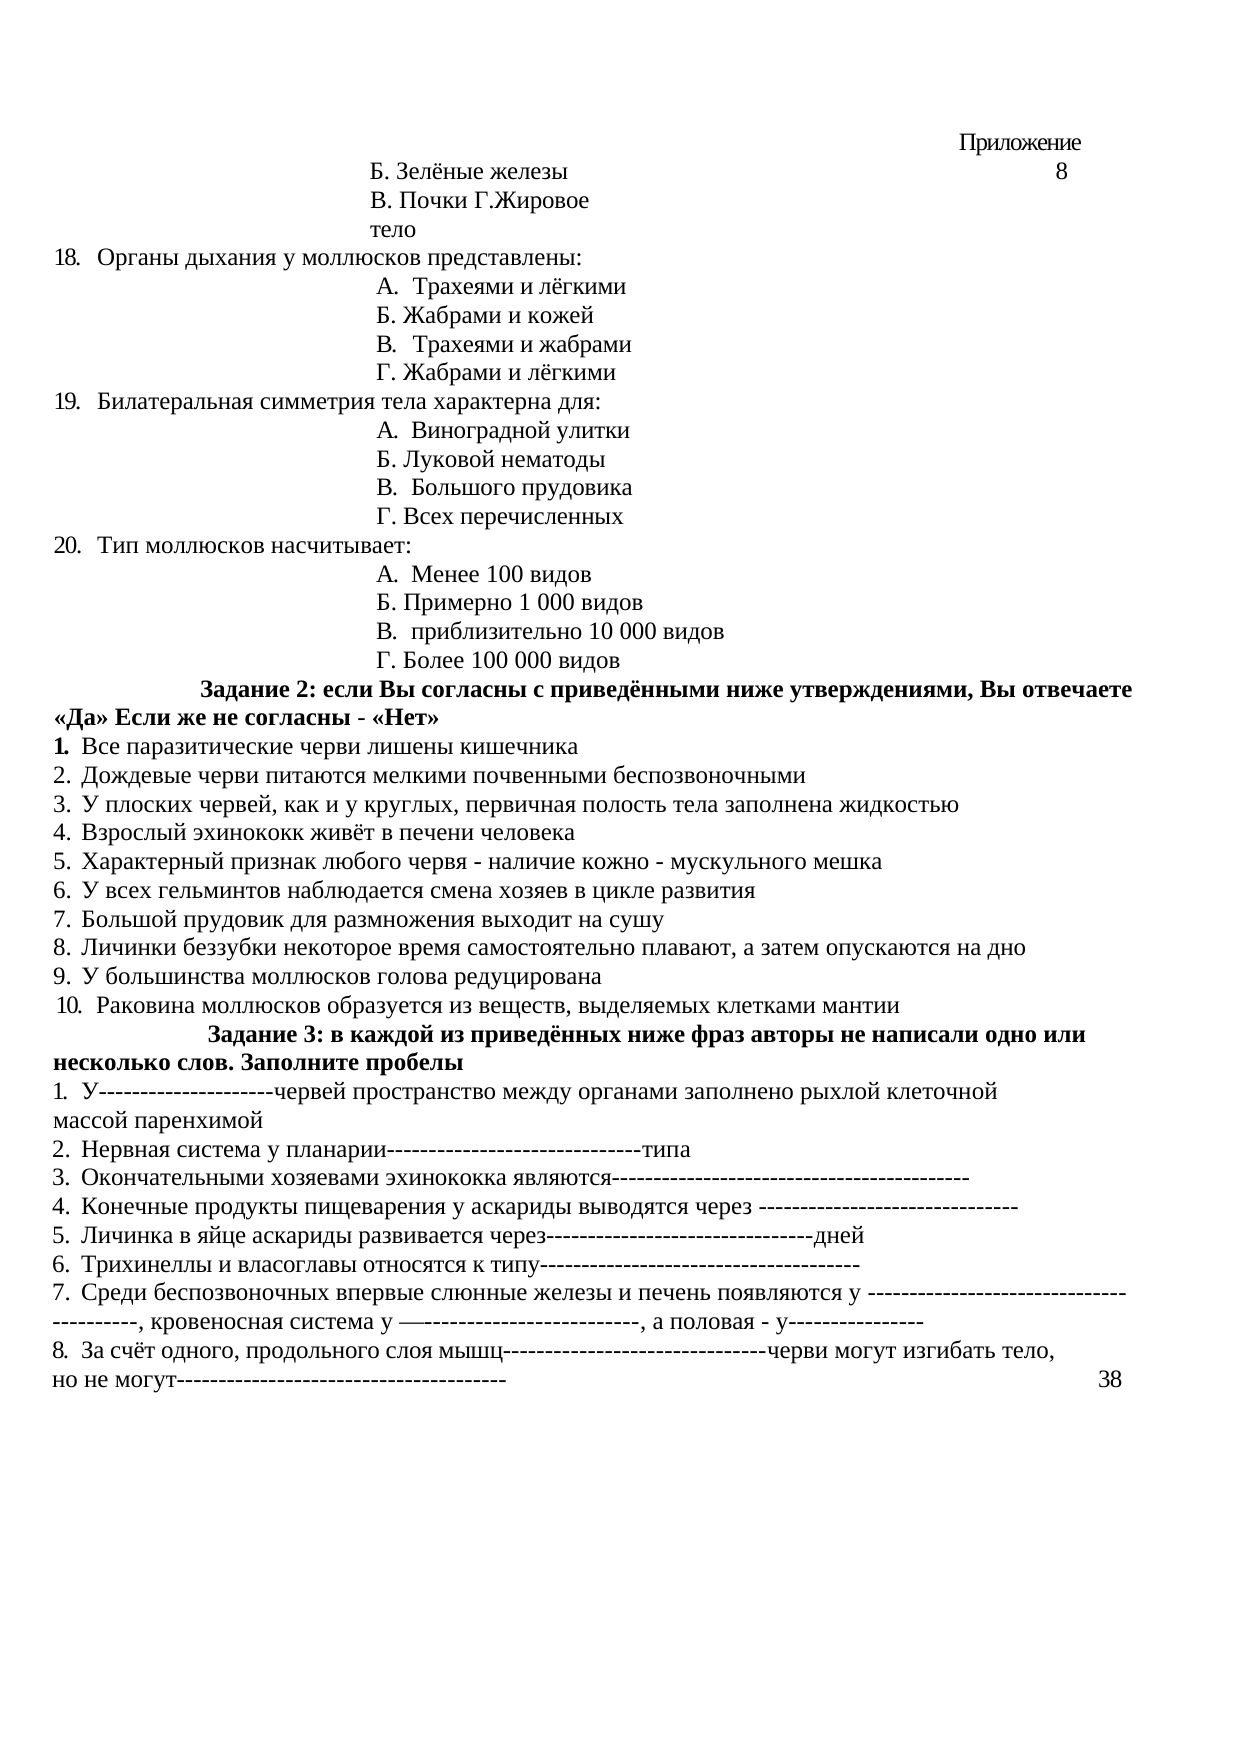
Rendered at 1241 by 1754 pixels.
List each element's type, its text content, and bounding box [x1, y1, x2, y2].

text Задание 3: в каждой из приведённых ниже фраз авторы не написали одно или несколько слов. Заполните пробелы [53, 1019, 1138, 1076]
text A. Виноградной улитки Б. Луковой нематоды [376, 415, 677, 472]
list Дождевые черви питаются мелкими почвенными беспозвоночными [53, 760, 1138, 789]
text B. приблизительно 10 000 видов Г. Более 100 000 видов [376, 616, 808, 674]
text 10. Раковина моллюсков образуется из веществ, выделяемых клетками мантии [55, 990, 1138, 1019]
list У всех гельминтов наблюдается смена хозяев в цикле развития [53, 875, 1138, 904]
text A. Трахеями и лёгкими Б. Жабрами и кожей [376, 271, 677, 329]
text 8. За счёт одного, продольного слоя мышц черви могут изгибать тело, [52, 1335, 1138, 1364]
list Характерный признак любого червя - наличие кожно - мускульного мешка [53, 846, 1138, 875]
text но не могут 38 [52, 1364, 1138, 1392]
list Среди беспозвоночных впервые слюнные железы и печень появляются у [52, 1277, 1138, 1306]
list Нервная система у планарии типа [52, 1134, 1138, 1162]
list У большинства моллюсков голова редуцирована [53, 961, 1138, 990]
list Конечные продукты пищеварения у аскариды выводятся через [52, 1191, 1138, 1220]
text 1. У червей пространство между органами заполнено рыхлой клеточной [52, 1076, 1138, 1105]
text Задание 2: если Вы согласны с приведёнными ниже утверждениями, Вы отвечаете «Да» Если же не согласны - «Нет» [54, 674, 1138, 731]
list Окончательными хозяевами эхинококка являются [52, 1162, 1138, 1191]
text B. Большого прудовика Г. Всех перечисленных [376, 472, 677, 530]
list Трихинеллы и власоглавы относятся к типу [52, 1249, 1138, 1277]
text , кровеносная система у — , а половая - у [52, 1306, 1138, 1335]
text массой паренхимой [53, 1105, 1138, 1134]
text 19. Билатеральная симметрия тела характерна для: [53, 386, 1138, 415]
text 20. Тип моллюсков насчитывает: [53, 530, 1138, 559]
list Личинка в яйце аскариды развивается через дней [52, 1220, 1138, 1249]
text Приложение Б. Зелёные железы 8 [369, 127, 1138, 185]
text 18. Органы дыхания у моллюсков представлены: [53, 242, 1138, 271]
list Все паразитические черви лишены кишечника [53, 731, 1138, 760]
list Большой прудовик для размножения выходит на сушу [53, 904, 1138, 932]
list Личинки беззубки некоторое время самостоятельно плавают, а затем опускаются на дно [53, 932, 1138, 961]
text A. Менее 100 видов [376, 559, 1138, 587]
text В. Почки Г.Жировое тело [370, 185, 611, 242]
text B. Трахеями и жабрами Г. Жабрами и лёгкими [376, 329, 677, 386]
list Взрослый эхинококк живёт в печени человека [53, 817, 1138, 846]
text Б. Примерно 1 000 видов [376, 587, 1138, 616]
list У плоских червей, как и у круглых, первичная полость тела заполнена жидкостью [53, 789, 1138, 817]
